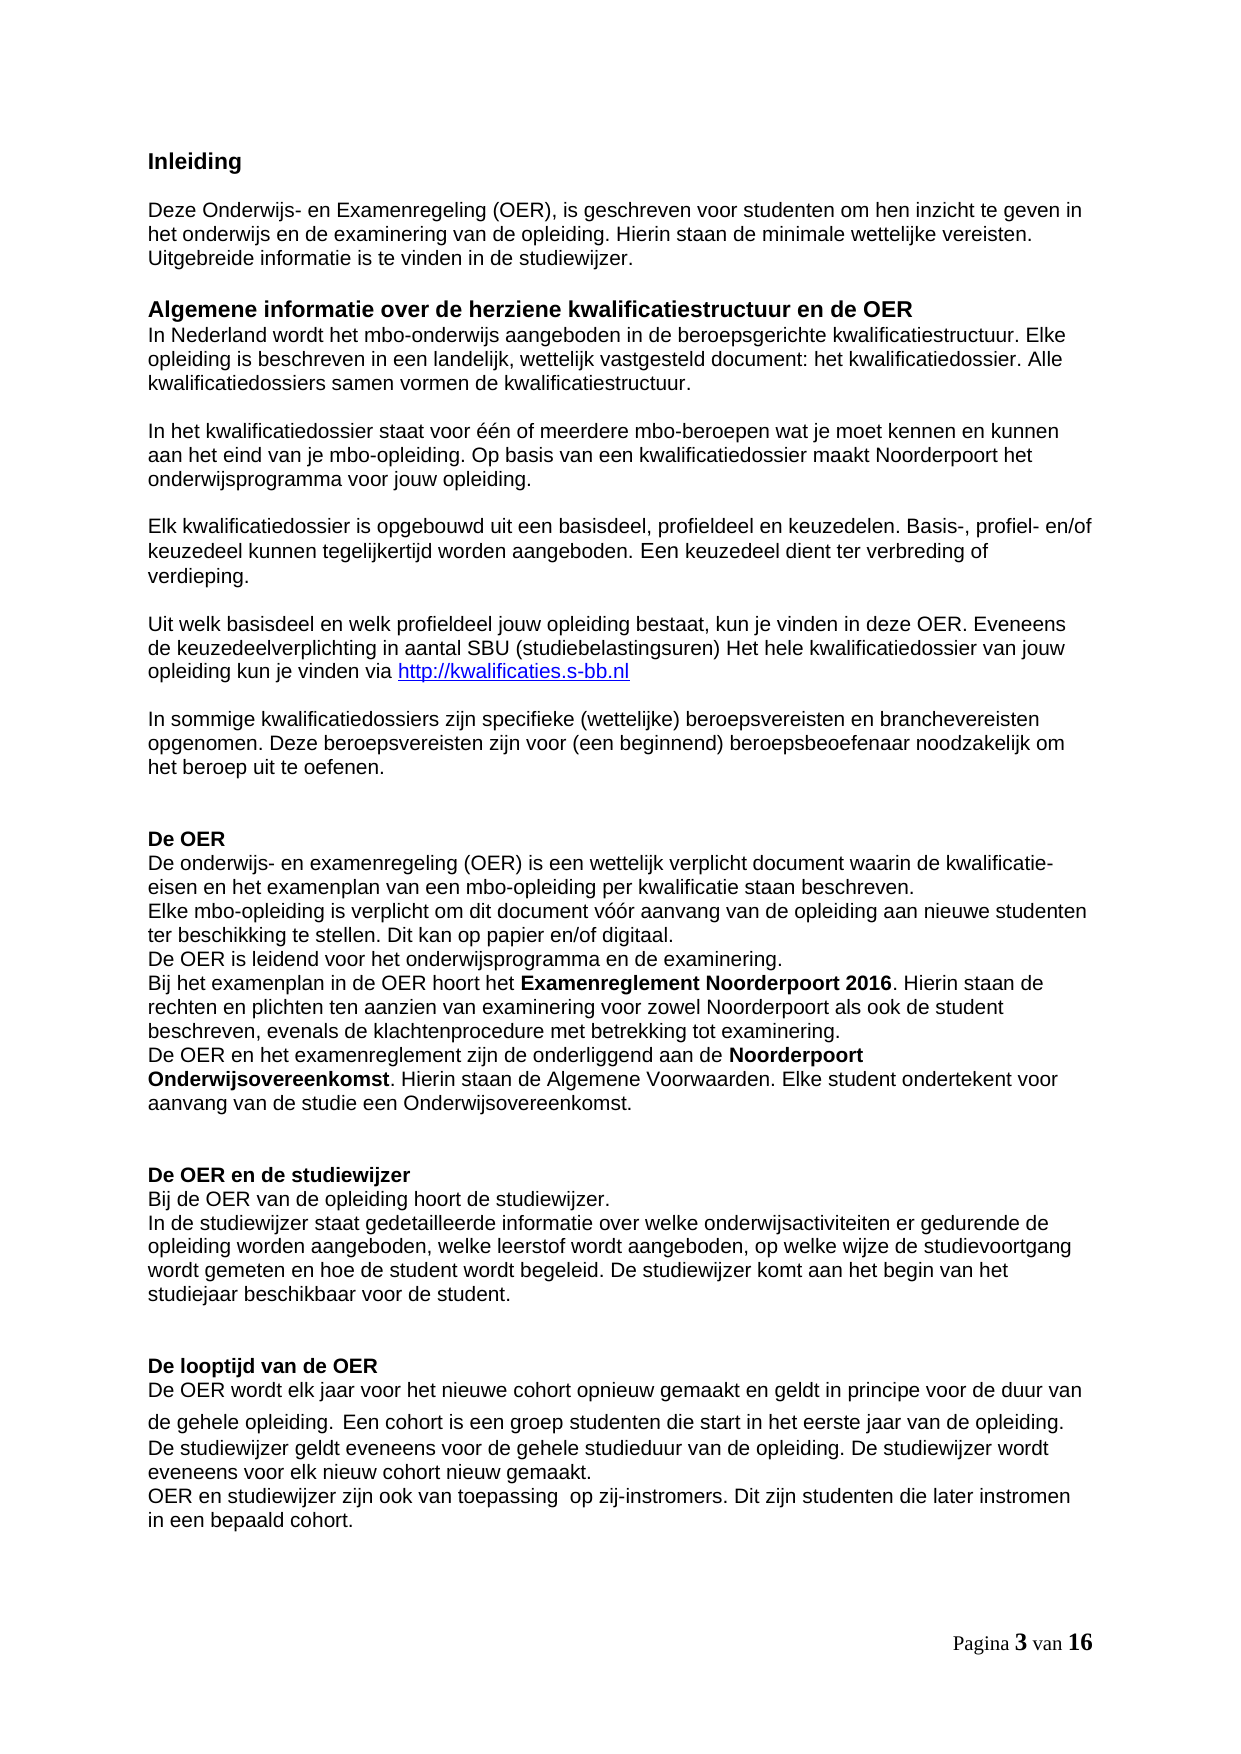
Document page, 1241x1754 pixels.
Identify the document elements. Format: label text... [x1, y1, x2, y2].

text In het kwalificatiedossier staat voor één of meerdere mbo-beroepen wat je moet kennen en kunnen aan het eind van je mbo-opleiding. Op basis van een kwalificatiedossier maakt Noorderpoort het onderwijsprogramma voor jouw opleiding. [148, 418, 1092, 490]
text De OER is leidend voor het onderwijsprogramma en de examinering. [148, 947, 1092, 971]
text Elke mbo-opleiding is verplicht om dit document vóór aanvang van de opleiding aan nieuwe studenten ter beschikking te stellen. Dit kan op papier en/of digitaal. [148, 899, 1092, 947]
text De OER [148, 827, 1092, 851]
text De OER wordt elk jaar voor het nieuwe cohort opnieuw gemaakt en geldt in principe voor de duur van de gehele opleiding. Een cohort is een groep studenten die start in het eerste jaar van de opleiding. De studiewijzer geldt eveneens voor de gehele studieduur van de opleiding. De studiewijzer wordt eveneens voor elk nieuw cohort nieuw gemaakt. [148, 1378, 1092, 1483]
text Bij de OER van de opleiding hoort de studiewijzer. [148, 1186, 1092, 1210]
text De OER en de studiewijzer [148, 1162, 1092, 1186]
text De OER en het examenreglement zijn de onderliggend aan de Noorderpoort Onderwijsovereenkomst. Hierin staan de Algemene Voorwaarden. Elke student ondertekent voor aanvang van de studie een Onderwijsovereenkomst. [148, 1043, 1092, 1114]
text In Nederland wordt het mbo-onderwijs aangeboden in de beroepsgerichte kwalificatiestructuur. Elke opleiding is beschreven in een landelijk, wettelijk vastgesteld document: het kwalificatiedossier. Alle kwalificatiedossiers samen vormen de kwalificatiestructuur. [148, 323, 1092, 394]
text Uit welk basisdeel en welk profieldeel jouw opleiding bestaat, kun je vinden in deze OER. Eveneens de keuzedeelverplichting in aantal SBU (studiebelastingsuren) Het hele kwalificatiedossier van jouw opleiding kun je vinden via http://kwalificaties.s-bb.nl [148, 611, 1092, 683]
text De onderwijs- en examenregeling (OER) is een wettelijk verplicht document waarin de kwalificatie-eisen en het examenplan van een mbo-opleiding per kwalificatie staan beschreven. [148, 851, 1092, 899]
text Inleiding [148, 148, 1092, 174]
text OER en studiewijzer zijn ook van toepassing op zij-instromers. Dit zijn studenten die later instromen in een bepaald cohort. [148, 1483, 1092, 1531]
text Bij het examenplan in de OER hoort het Examenreglement Noorderpoort 2016. Hierin staan de rechten en plichten ten aanzien van examinering voor zowel Noorderpoort als ook de student beschreven, evenals de klachtenprocedure met betrekking tot examinering. [148, 971, 1092, 1043]
text Algemene informatie over de herziene kwalificatiestructuur en de OER [148, 296, 1092, 323]
text In sommige kwalificatiedossiers zijn specifieke (wettelijke) beroepsvereisten en branchevereisten opgenomen. Deze beroepsvereisten zijn voor (een beginnend) beroepsbeoefenaar noodzakelijk om het beroep uit te oefenen. [148, 707, 1092, 779]
text In de studiewijzer staat gedetailleerde informatie over welke onderwijsactiviteiten er gedurende de opleiding worden aangeboden, welke leerstof wordt aangeboden, op welke wijze de studievoortgang wordt gemeten en hoe de student wordt begeleid. De studiewijzer komt aan het begin van het studiejaar beschikbaar voor de student. [148, 1210, 1092, 1306]
text Elk kwalificatiedossier is opgebouwd uit een basisdeel, profieldeel en keuzedelen. Basis-, profiel- en/of keuzedeel kunnen tegelijkertijd worden aangeboden. Een keuzedeel dient ter verbreding of verdieping. [148, 514, 1092, 587]
text Deze Onderwijs- en Examenregeling (OER), is geschreven voor studenten om hen inzicht te geven in het onderwijs en de examinering van de opleiding. Hierin staan de minimale wettelijke vereisten. Uitgebreide informatie is te vinden in de studiewijzer. [148, 198, 1092, 270]
text De looptijd van de OER [148, 1354, 1092, 1378]
